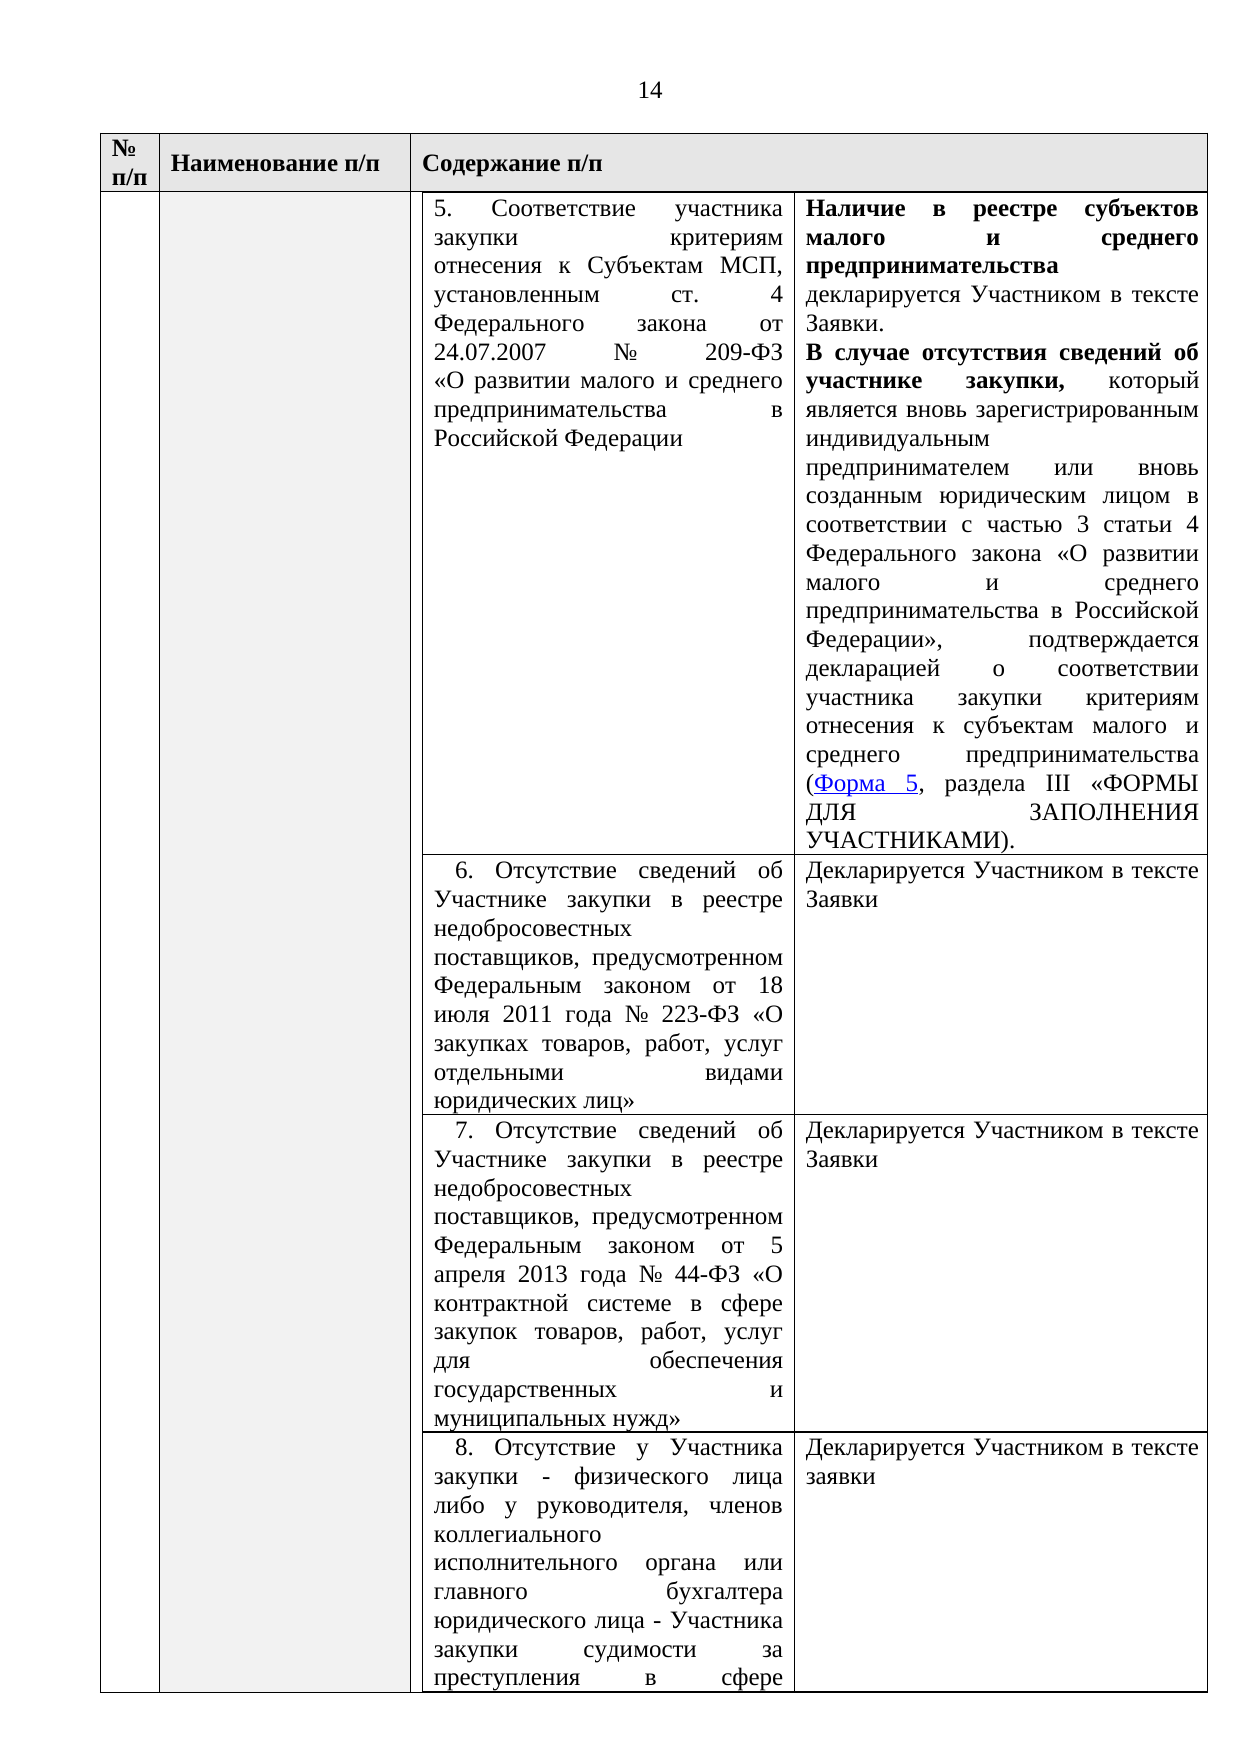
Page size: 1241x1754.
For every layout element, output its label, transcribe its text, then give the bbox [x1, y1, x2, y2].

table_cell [423, 1433, 794, 1691]
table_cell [795, 193, 1207, 854]
table_header № п/п [101, 134, 159, 191]
table_cell [101, 192, 159, 1692]
table_header Содержание п/п [411, 134, 1207, 191]
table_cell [795, 1433, 1207, 1691]
table_header Наименование п/п [160, 134, 410, 191]
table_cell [411, 192, 422, 1692]
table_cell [160, 192, 410, 1692]
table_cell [423, 193, 794, 854]
